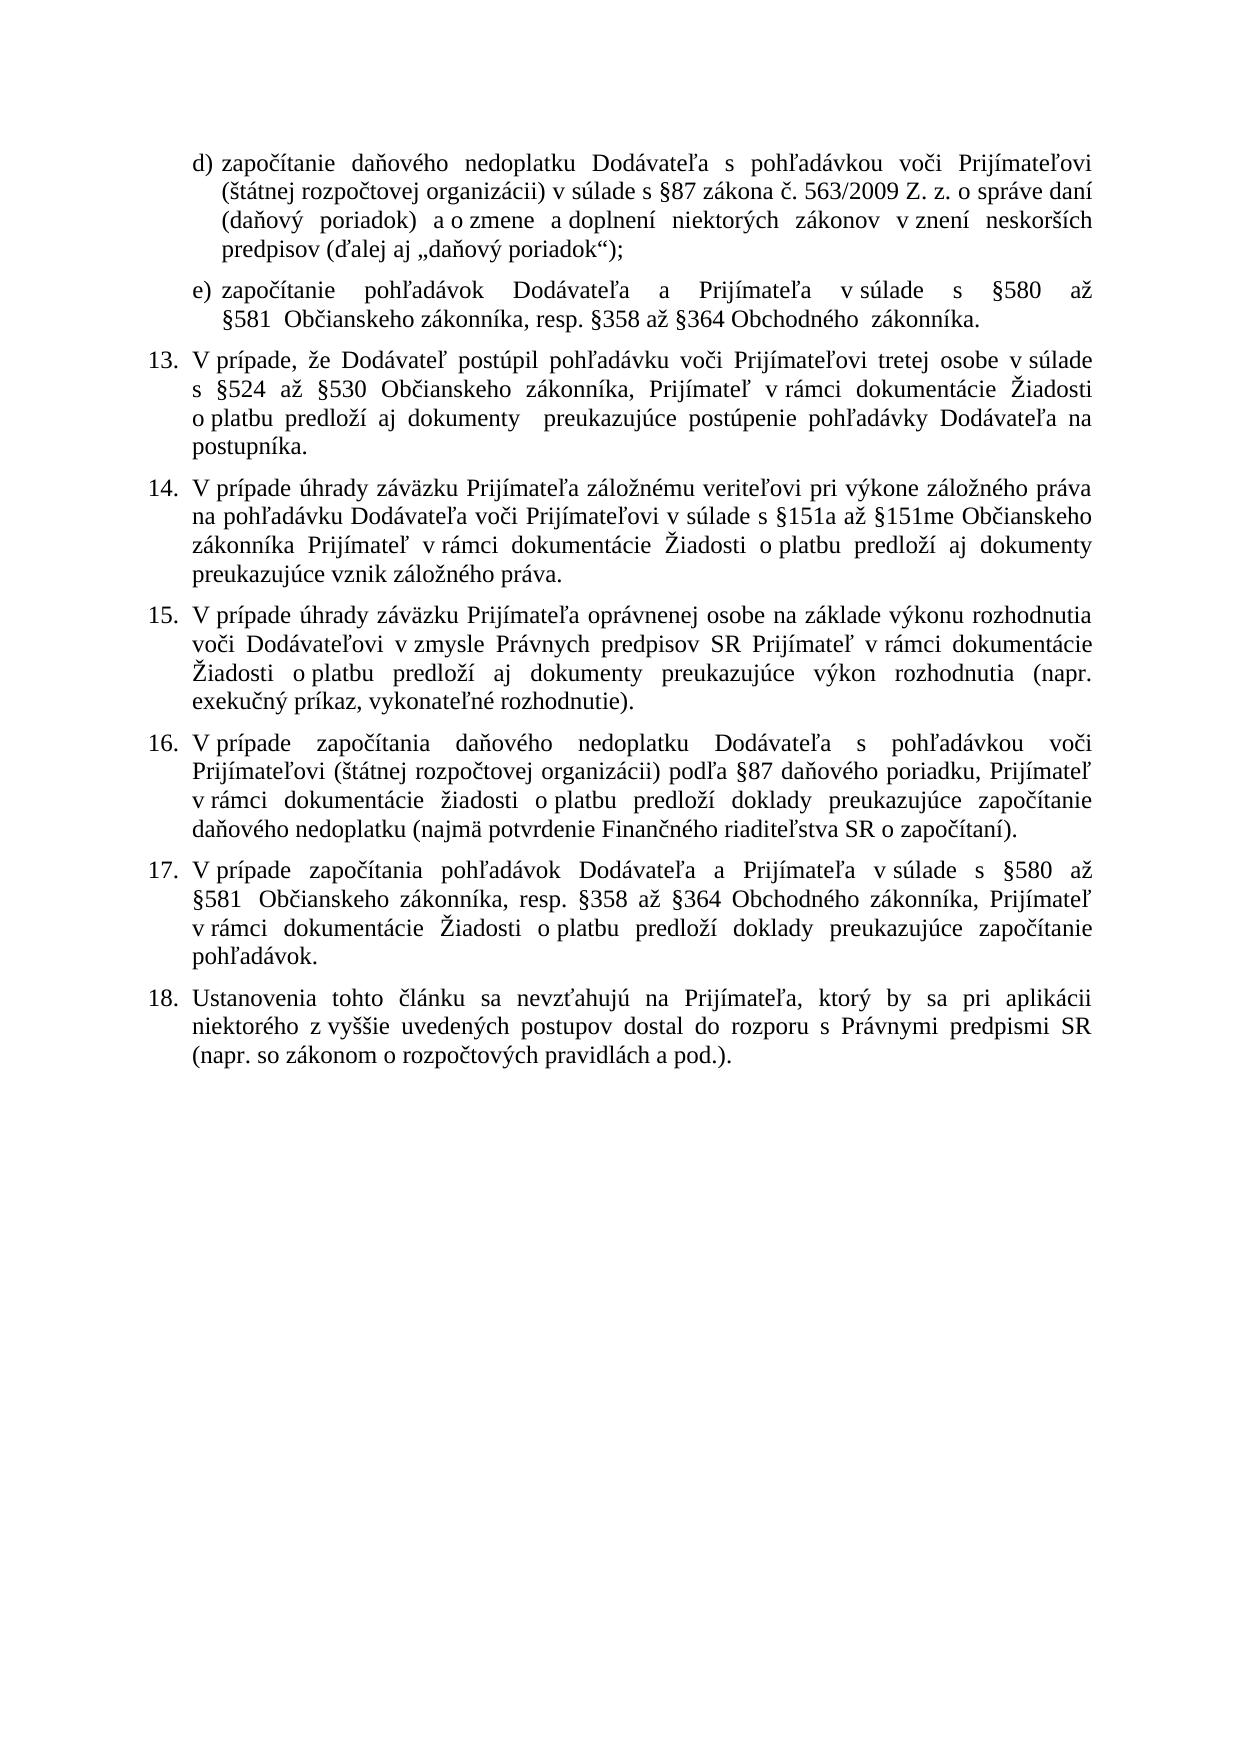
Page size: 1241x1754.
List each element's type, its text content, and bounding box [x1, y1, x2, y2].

list V prípade úhrady záväzku Prijímateľa oprávnenej osobe na základe výkonu rozhodnutia voči Dodávateľovi v zmysle Právnych predpisov SR Prijímateľ v rámci dokumentácie Žiadosti o platbu predloží aj dokumenty preukazujúce výkon rozhodnutia (napr. exekučný príkaz, vykonateľné rozhodnutie). [148, 600, 1093, 715]
list V prípade započítania pohľadávok Dodávateľa a Prijímateľa v súlade s §580 až §581 Občianskeho zákonníka, resp. §358 až §364 Obchodného zákonníka, Prijímateľ v rámci dokumentácie Žiadosti o platbu predloží doklady preukazujúce započítanie pohľadávok. [148, 855, 1093, 970]
list započítanie daňového nedoplatku Dodávateľa s pohľadávkou voči Prijímateľovi (štátnej rozpočtovej organizácii) v súlade s §87 zákona č. 563/2009 Z. z. o správe daní (daňový poriadok) a o zmene a doplnení niektorých zákonov v znení neskorších predpisov (ďalej aj „daňový poriadok“); [192, 148, 1093, 263]
list započítanie pohľadávok Dodávateľa a Prijímateľa v súlade s §580 až §581 Občianskeho zákonníka, resp. §358 až §364 Obchodného zákonníka. [192, 275, 1093, 333]
list V prípade, že Dodávateľ postúpil pohľadávku voči Prijímateľovi tretej osobe v súlade s §524 až §530 Občianskeho zákonníka, Prijímateľ v rámci dokumentácie Žiadosti o platbu predloží aj dokumenty preukazujúce postúpenie pohľadávky Dodávateľa na postupníka. [148, 345, 1093, 460]
list Ustanovenia tohto článku sa nevzťahujú na Prijímateľa, ktorý by sa pri aplikácii niektorého z vyššie uvedených postupov dostal do rozporu s Právnymi predpismi SR (napr. so zákonom o rozpočtových pravidlách a pod.). [148, 983, 1093, 1069]
list V prípade započítania daňového nedoplatku Dodávateľa s pohľadávkou voči Prijímateľovi (štátnej rozpočtovej organizácii) podľa §87 daňového poriadku, Prijímateľ v rámci dokumentácie žiadosti o platbu predloží doklady preukazujúce započítanie daňového nedoplatku (najmä potvrdenie Finančného riaditeľstva SR o započítaní). [148, 728, 1093, 843]
list V prípade úhrady záväzku Prijímateľa záložnému veriteľovi pri výkone záložného práva na pohľadávku Dodávateľa voči Prijímateľovi v súlade s §151a až §151me Občianskeho zákonníka Prijímateľ v rámci dokumentácie Žiadosti o platbu predloží aj dokumenty preukazujúce vznik záložného práva. [148, 473, 1093, 588]
